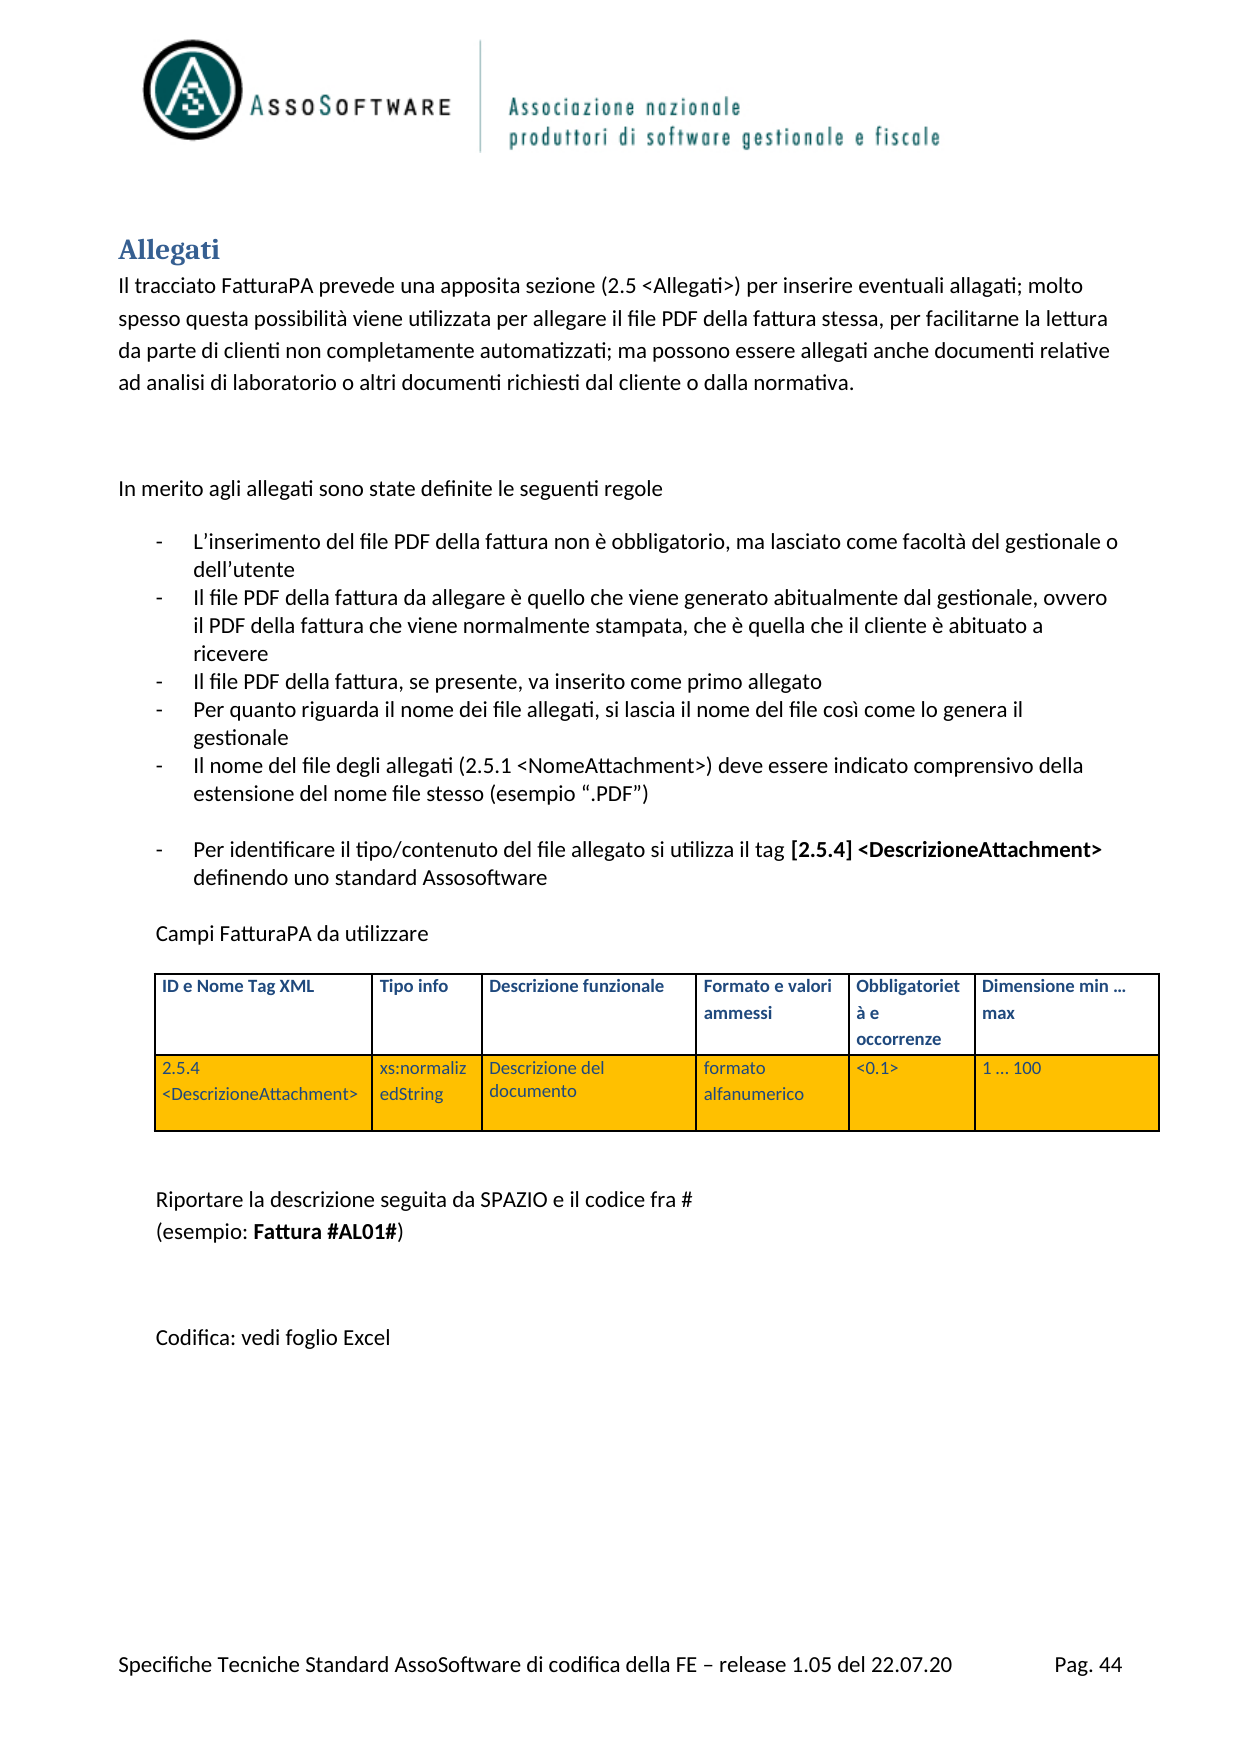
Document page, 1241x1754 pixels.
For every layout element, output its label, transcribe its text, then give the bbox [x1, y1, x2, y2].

table_cell Descrizione del documento [483, 1056, 695, 1130]
list Il file PDF della fattura da allegare è quello che viene generato abitualmente dal gestionale, ovvero il PDF della fattura che viene normalmente stampata, che è quella che il cliente è abituato a ricevere [156, 583, 1122, 667]
list Per quanto riguarda il nome dei file allegati, si lascia il nome del file così come lo genera il gestionale [156, 695, 1122, 751]
text Riportare la descrizione seguita da SPAZIO e il codice fra # (esempio: Fattura #AL01#) [156, 1185, 1122, 1245]
table_cell formato alfanumerico [697, 1056, 848, 1130]
text Campi FatturaPA da utilizzare [156, 919, 1122, 947]
text Codifica: vedi foglio Excel [156, 1323, 1122, 1351]
list Il nome del file degli allegati (2.5.1 <NomeAttachment>) deve essere indicato comprensivo della estensione del nome file stesso (esempio “.PDF”) [156, 751, 1122, 807]
table_header Dimensione min … max [976, 975, 1158, 1054]
picture [118, 6, 1123, 153]
table_header ID e Nome Tag XML [156, 975, 371, 1054]
list Il file PDF della fattura, se presente, va inserito come primo allegato [156, 667, 1122, 695]
text Il tracciato FatturaPA prevede una apposita sezione (2.5 <Allegati>) per inserire eventuali allagati; molto spesso questa possibilità viene utilizzata per allegare il file PDF della fattura stessa, per facilitarne la lettura da parte di clienti non completamente automatizzati; ma possono essere allegati anche documenti relative ad analisi di laboratorio o altri documenti richiesti dal cliente o dalla normativa. [118, 272, 1122, 396]
table_cell 1 … 100 [976, 1056, 1158, 1130]
table_cell 2.5.4 <DescrizioneAttachment> [156, 1056, 371, 1130]
table_header Obbligatorietà e occorrenze [850, 975, 974, 1054]
list L’inserimento del file PDF della fattura non è obbligatorio, ma lasciato come facoltà del gestionale o dell’utente [156, 527, 1122, 583]
table_cell <0.1> [850, 1056, 974, 1130]
text In merito agli allegati sono state definite le seguenti regole [118, 474, 1122, 502]
table_header Tipo info [373, 975, 481, 1054]
table_cell xs:normalizedString [373, 1056, 481, 1130]
table_header Formato e valori ammessi [697, 975, 848, 1054]
list Per identificare il tipo/contenuto del file allegato si utilizza il tag [2.5.4] <DescrizioneAttachment> definendo uno standard Assosoftware [156, 835, 1122, 891]
table_header Descrizione funzionale [483, 975, 695, 1054]
subtitle Allegati [118, 233, 1122, 267]
